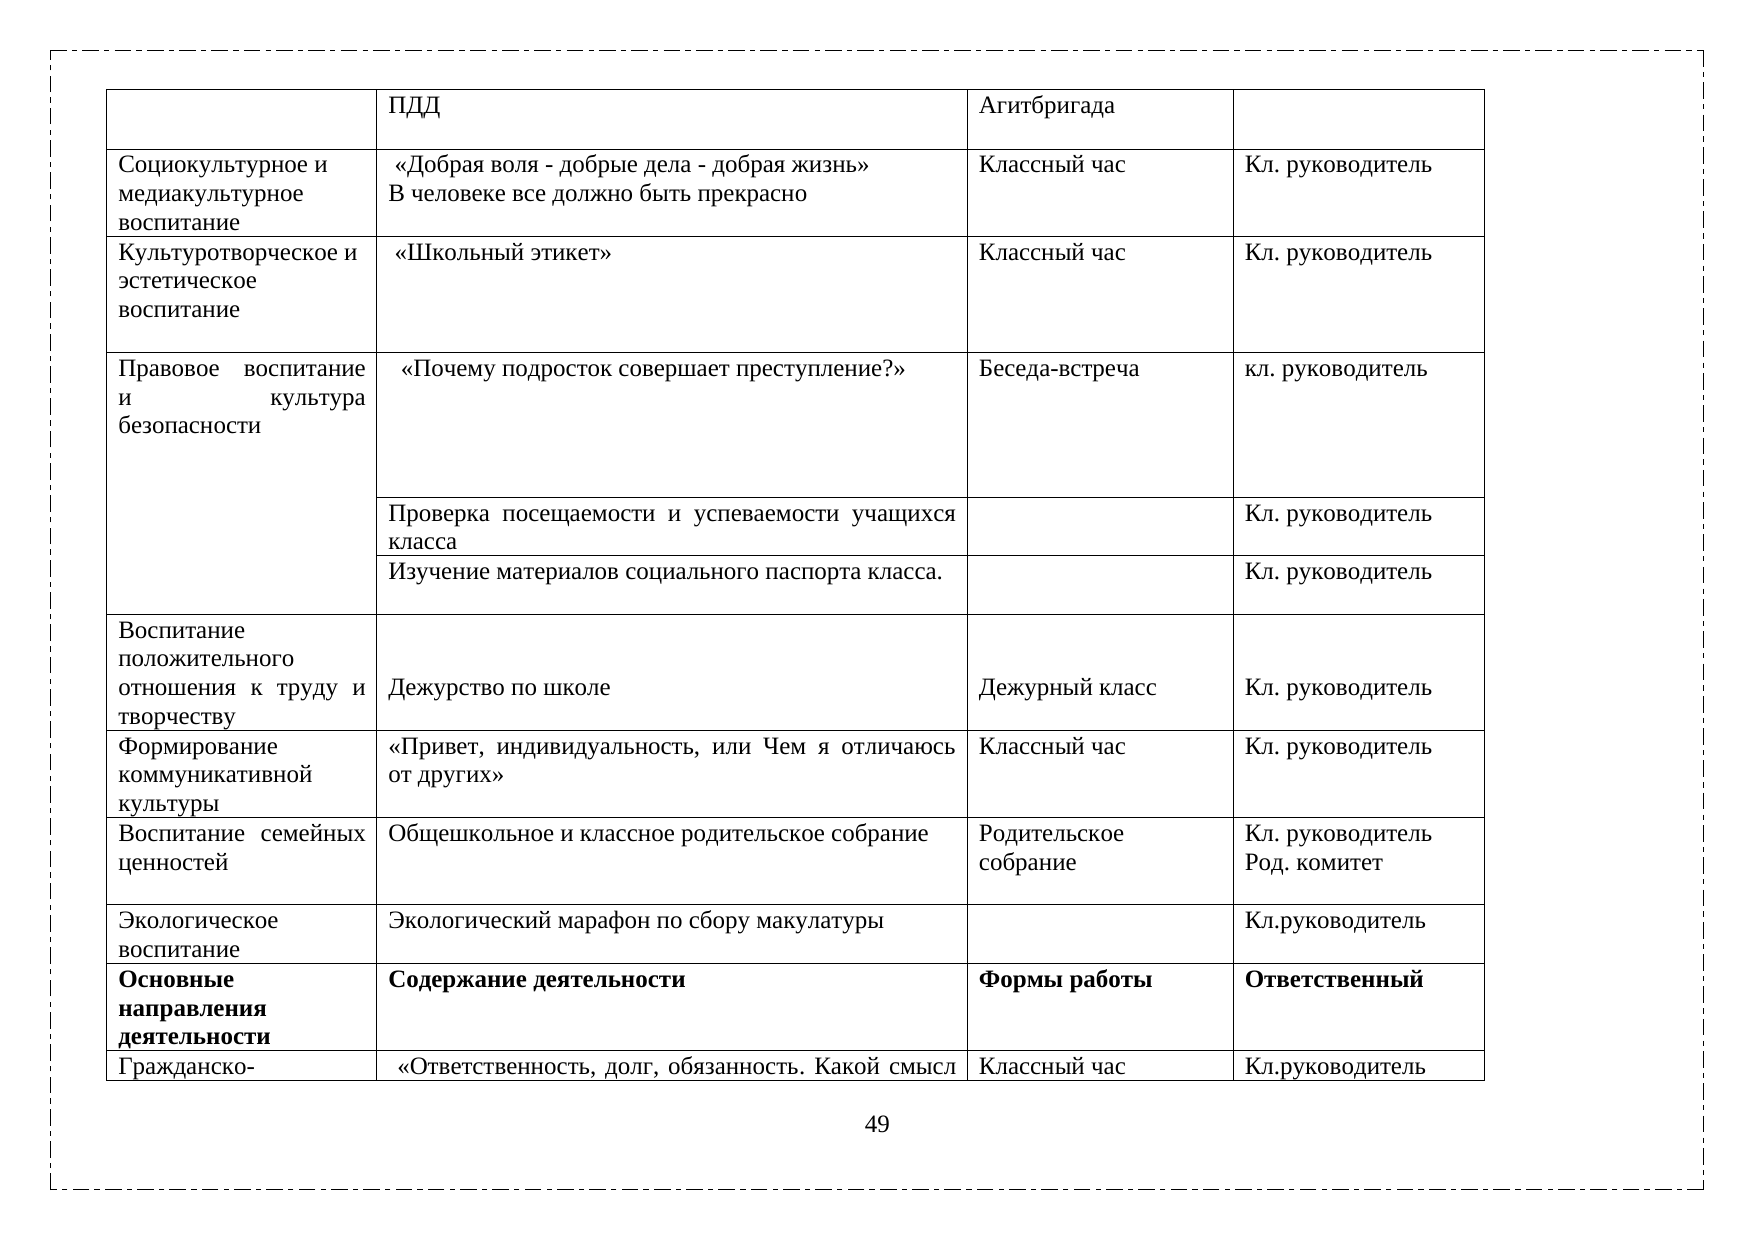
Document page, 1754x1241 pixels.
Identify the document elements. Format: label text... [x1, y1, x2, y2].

table_cell ПДД [377, 90, 967, 148]
table_cell Правовое воспитание и культура безопасности [107, 353, 376, 614]
table_cell кл. руководитель [1234, 353, 1484, 497]
table_cell Содержание деятельности [377, 964, 967, 1050]
table_cell Воспитание семейных ценностей [107, 818, 376, 904]
table_cell Кл. руководитель [1234, 237, 1484, 352]
table_cell Кл. руководитель [1234, 556, 1484, 614]
table_cell «Почему подросток совершает преступление?» [377, 353, 967, 497]
table_cell Классный час [968, 150, 1233, 236]
table_cell Основные направления деятельности [107, 964, 376, 1050]
table_cell Экологическое воспитание [107, 905, 376, 963]
table_cell Дежурство по школе [377, 615, 967, 730]
table_cell Дежурный класс [968, 615, 1233, 730]
table_cell «Добрая воля - добрые дела - добрая жизнь» В человеке все должно быть прекрасно [377, 150, 967, 236]
table_cell Изучение материалов социального паспорта класса. [377, 556, 967, 614]
table_cell Кл.руководитель [1234, 905, 1484, 963]
table_cell Ответственный [1234, 964, 1484, 1050]
table_cell Кл. руководитель [1234, 731, 1484, 817]
table_cell Общешкольное и классное родительское собрание [377, 818, 967, 904]
table_cell Кл. руководитель [1234, 498, 1484, 555]
table_cell Кл. руководитель [1234, 615, 1484, 730]
table_cell Культуротворческое и эстетическое воспитание [107, 237, 376, 352]
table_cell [377, 1051, 967, 1080]
table_cell «Школьный этикет» [377, 237, 967, 352]
table_cell Кл. руководитель [1234, 150, 1484, 236]
table_cell Классный час [968, 1051, 1233, 1080]
table_cell [968, 905, 1233, 963]
table_cell Беседа-встреча [968, 353, 1233, 497]
table_cell Воспитание положительного отношения к труду и творчеству [107, 615, 376, 730]
table_cell Кл.руководитель [1234, 1051, 1484, 1080]
table_cell [968, 556, 1233, 614]
table_cell Экологический марафон по сбору макулатуры [377, 905, 967, 963]
table_cell Кл. руководитель Род. комитет [1234, 818, 1484, 904]
table_cell Формирование коммуникативной культуры [107, 731, 376, 817]
table_cell Родительское собрание [968, 818, 1233, 904]
table_cell [968, 498, 1233, 555]
table_cell Социокультурное и медиакультурное воспитание [107, 150, 376, 236]
table_cell Классный час [968, 731, 1233, 817]
table_cell «Привет, индивидуальность, или Чем я отличаюсь от других» [377, 731, 967, 817]
table_cell Агитбригада [968, 90, 1233, 148]
table_cell Проверка посещаемости и успеваемости учащихся класса [377, 498, 967, 555]
table_cell [1234, 90, 1484, 148]
table_cell Формы работы [968, 964, 1233, 1050]
table_cell Классный час [968, 237, 1233, 352]
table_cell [107, 1051, 376, 1080]
